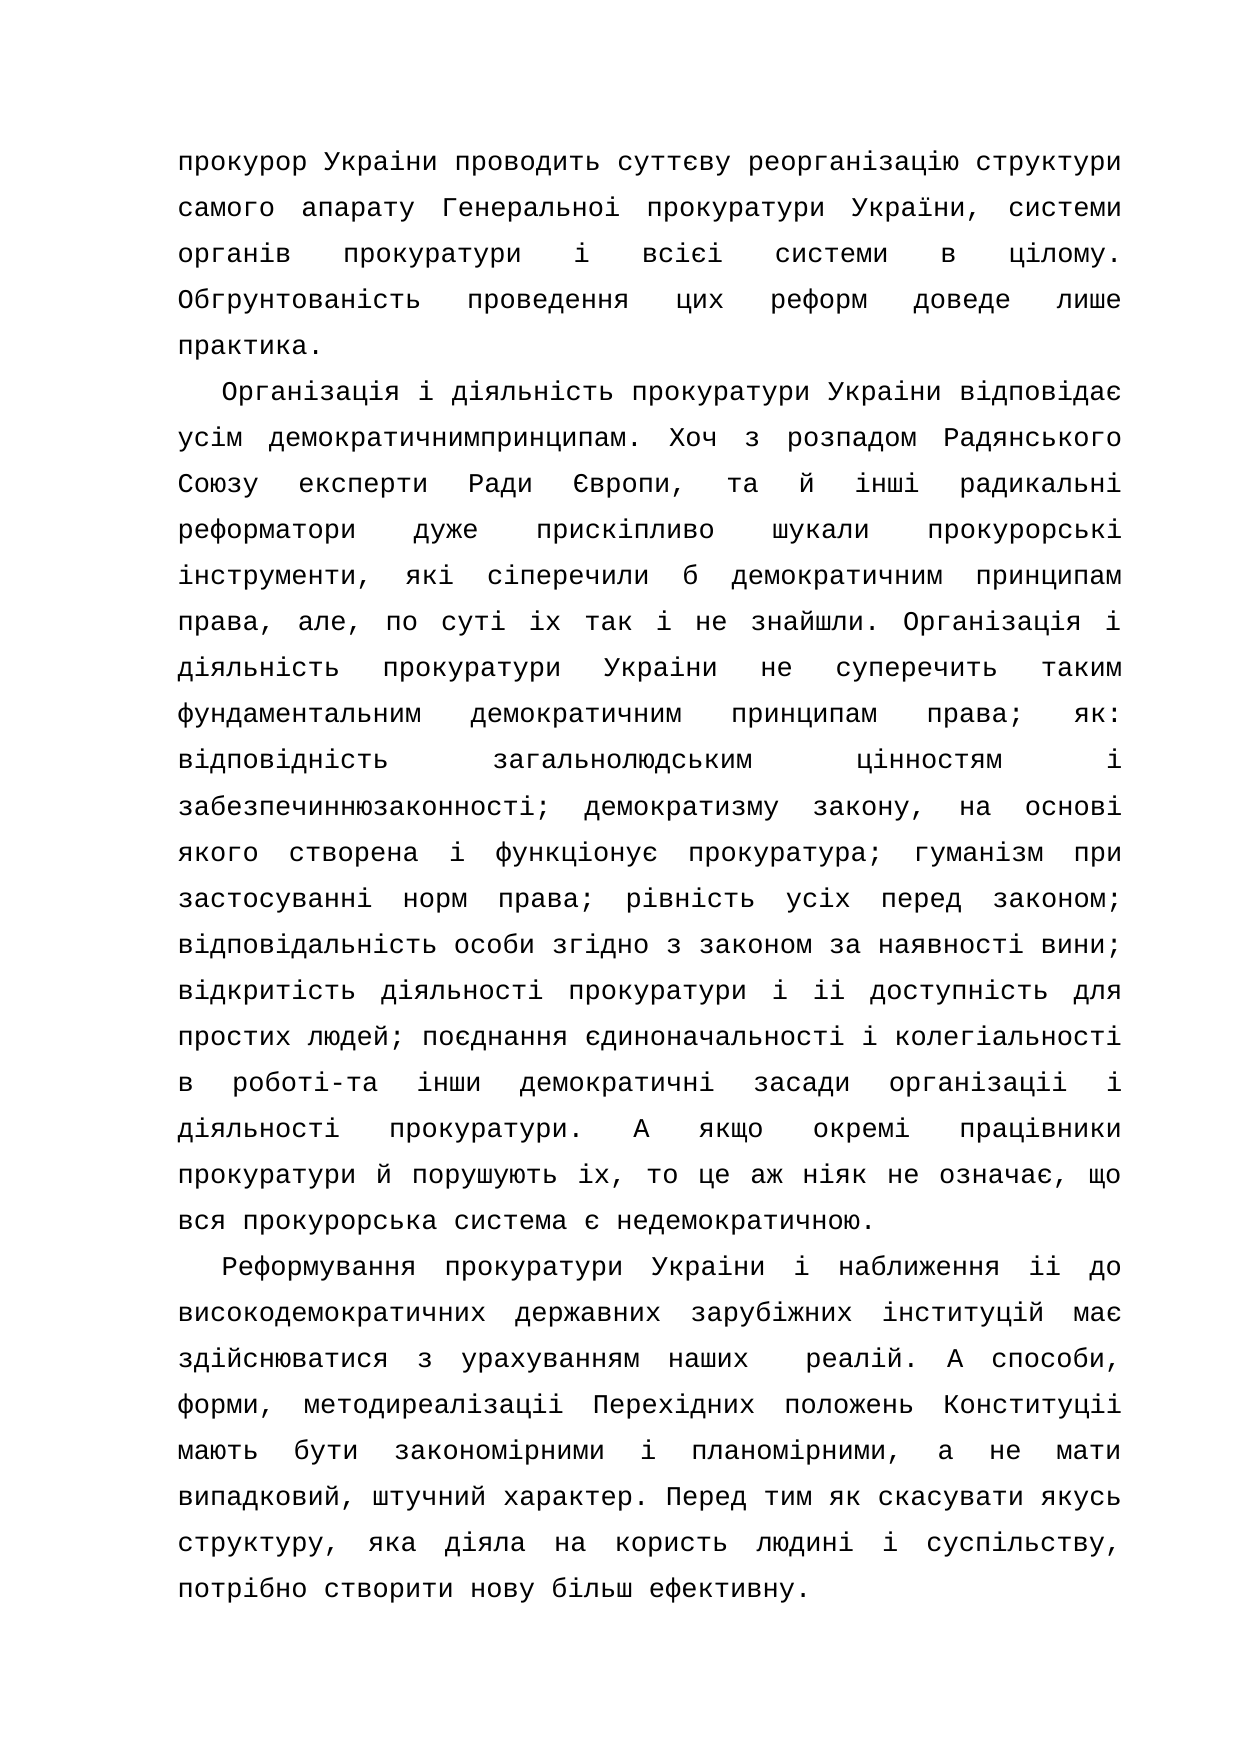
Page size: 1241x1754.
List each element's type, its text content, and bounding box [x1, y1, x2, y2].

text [177, 148, 1122, 363]
text Реформування прокуратури Украіни і наближення іі до високодемократичних державних зарубіжних інституцій має здійснюватися з урахуванням наших реалій. А способи, форми, методиреалізаціі Перехідних положень Конституціі мають бути закономірними і планомірними, а не мати випадковий, штучний характер. Перед тим як скасувати якусь структуру, яка діяла на користь людині і суспільству, потрібно створити нову більш ефективну. [177, 1253, 1122, 1606]
text Організація і діяльність прокуратури Украіни відповідає усім демократичнимпринципам. Хоч з розпадом Радянського Союзу експерти Ради Європи, та й інші радикальні реформатори дуже прискіпливо шукали прокурорські інструменти, які сіперечили б демократичним принципам права, але, по суті іх так і не знайшли. Організація і діяльність прокуратури Украіни не суперечить таким фундаментальним демократичним принципам права; як: відповідність загальнолюдським цінностям і забезпечиннюзаконності; демократизму закону, на основі якого створена і функціонує прокуратура; гуманізм при застосуванні норм права; рівність усіх перед законом; відповідальність особи згідно з законом за наявності вини; відкритість діяльності прокуратури і іі доступність для простих людей; поєднання єдиноначальності і колегіальності в роботі-та інши демократичні засади організаціі і діяльності прокуратури. А якщо окремі працівники прокуратури й порушують іх, то це аж ніяк не означає, що вся прокурорська система є недемократичною. [177, 378, 1122, 1237]
